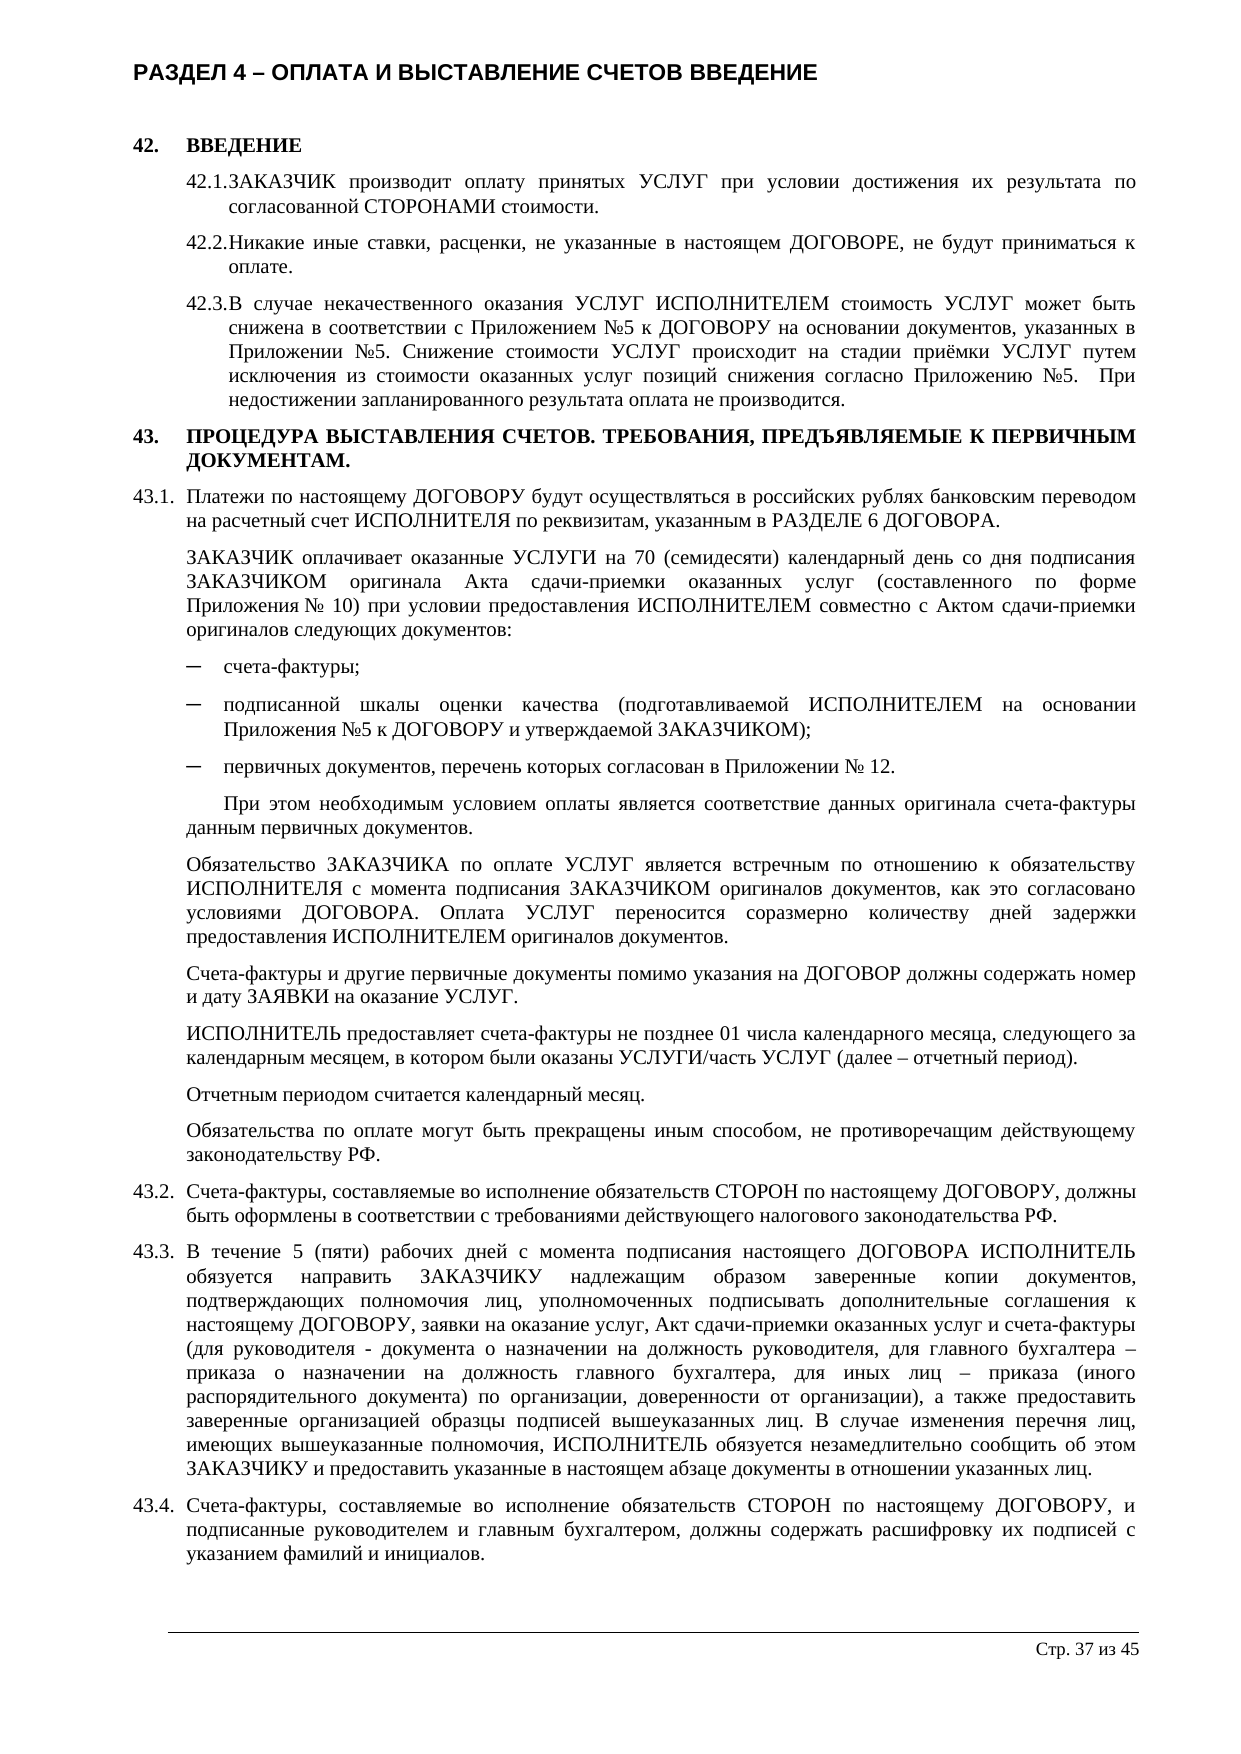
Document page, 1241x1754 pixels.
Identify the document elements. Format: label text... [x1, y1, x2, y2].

list счета-фактуры; [186, 653, 1137, 678]
list Никакие иные ставки, расценки, не указанные в настоящем ДОГОВОРЕ, не будут приниматься к оплате. [186, 230, 1137, 278]
text ЗАКАЗЧИК оплачивает оказанные УСЛУГИ на 70 (семидесяти) календарный день со дня подписания ЗАКАЗЧИКОМ оригинала Акта сдачи-приемки оказанных услуг (составленного по форме Приложения № 10) при условии предоставления ИСПОЛНИТЕЛЕМ совместно с Актом сдачи-приемки оригиналов следующих документов: [186, 545, 1137, 641]
list Счета-фактуры, составляемые во исполнение обязательств СТОРОН по настоящему ДОГОВОРУ, и подписанные руководителем и главным бухгалтером, должны содержать расшифровку их подписей с указанием фамилий и инициалов. [133, 1493, 1137, 1565]
list В течение 5 (пяти) рабочих дней с момента подписания настоящего ДОГОВОРА ИСПОЛНИТЕЛЬ обязуется направить ЗАКАЗЧИКУ надлежащим образом заверенные копии документов, подтверждающих полномочия лиц, уполномоченных подписывать дополнительные соглашения к настоящему ДОГОВОРУ, заявки на оказание услуг, Акт сдачи-приемки оказанных услуг и счета-фактуры (для руководителя - документа о назначении на должность руководителя, для главного бухгалтера – приказа о назначении на должность главного бухгалтера, для иных лиц – приказа (иного распорядительного документа) по организации, доверенности от организации), а также предоставить заверенные организацией образцы подписей вышеуказанных лиц. В случае изменения перечня лиц, имеющих вышеуказанные полномочия, ИСПОЛНИТЕЛЬ обязуется незамедлительно сообщить об этом ЗАКАЗЧИКУ и предоставить указанные в настоящем абзаце документы в отношении указанных лиц. [133, 1239, 1137, 1480]
text Обязательство ЗАКАЗЧИКА по оплате УСЛУГ является встречным по отношению к обязательству ИСПОЛНИТЕЛЯ с момента подписания ЗАКАЗЧИКОМ оригиналов документов, как это согласовано условиями ДОГОВОРА. Оплата УСЛУГ переносится соразмерно количеству дней задержки предоставления ИСПОЛНИТЕЛЕМ оригиналов документов. [186, 852, 1137, 948]
text При этом необходимым условием оплаты является соответствие данных оригинала счета-фактуры данным первичных документов. [186, 791, 1137, 839]
text ИСПОЛНИТЕЛЬ предоставляет счета-фактуры не позднее 01 числа календарного месяца, следующего за календарным месяцем, в котором были оказаны УСЛУГИ/часть УСЛУГ (далее – отчетный период). [186, 1021, 1137, 1069]
list Счета-фактуры, составляемые во исполнение обязательств СТОРОН по настоящему ДОГОВОРУ, должны быть оформлены в соответствии с требованиями действующего налогового законодательства РФ. [133, 1179, 1137, 1227]
list ВВЕДЕНИЕ [133, 133, 1137, 157]
list ПРОЦЕДУРА ВЫСТАВЛЕНИЯ СЧЕТОВ. ТРЕБОВАНИЯ, ПРЕДЪЯВЛЯЕМЫЕ К ПЕРВИЧНЫМ ДОКУМЕНТАМ. [133, 423, 1137, 472]
list подписанной шкалы оценки качества (подготавливаемой ИСПОЛНИТЕЛЕМ на основании Приложения №5 к ДОГОВОРУ и утверждаемой ЗАКАЗЧИКОМ); [186, 691, 1137, 741]
text Отчетным периодом считается календарный месяц. [186, 1082, 1137, 1106]
text Счета-фактуры и другие первичные документы помимо указания на ДОГОВОР должны содержать номер и дату ЗАЯВКИ на оказание УСЛУГ. [186, 960, 1137, 1008]
text Обязательства по оплате могут быть прекращены иным способом, не противоречащим действующему законодательству РФ. [186, 1118, 1137, 1166]
list ЗАКАЗЧИК производит оплату принятых УСЛУГ при условии достижения их результата по согласованной СТОРОНАМИ стоимости. [186, 169, 1137, 218]
list первичных документов, перечень которых согласован в Приложении № 12. [186, 753, 1137, 778]
list Платежи по настоящему ДОГОВОРУ будут осуществляться в российских рублях банковским переводом на расчетный счет ИСПОЛНИТЕЛЯ по реквизитам, указанным в РАЗДЕЛЕ 6 ДОГОВОРА. [133, 484, 1137, 532]
list В случае некачественного оказания УСЛУГ ИСПОЛНИТЕЛЕМ стоимость УСЛУГ может быть снижена в соответствии с Приложением №5 к ДОГОВОРУ на основании документов, указанных в Приложении №5. Снижение стоимости УСЛУГ происходит на стадии приёмки УСЛУГ путем исключения из стоимости оказанных услуг позиций снижения согласно Приложению №5. При недостижении запланированного результата оплата не производится. [186, 291, 1137, 411]
